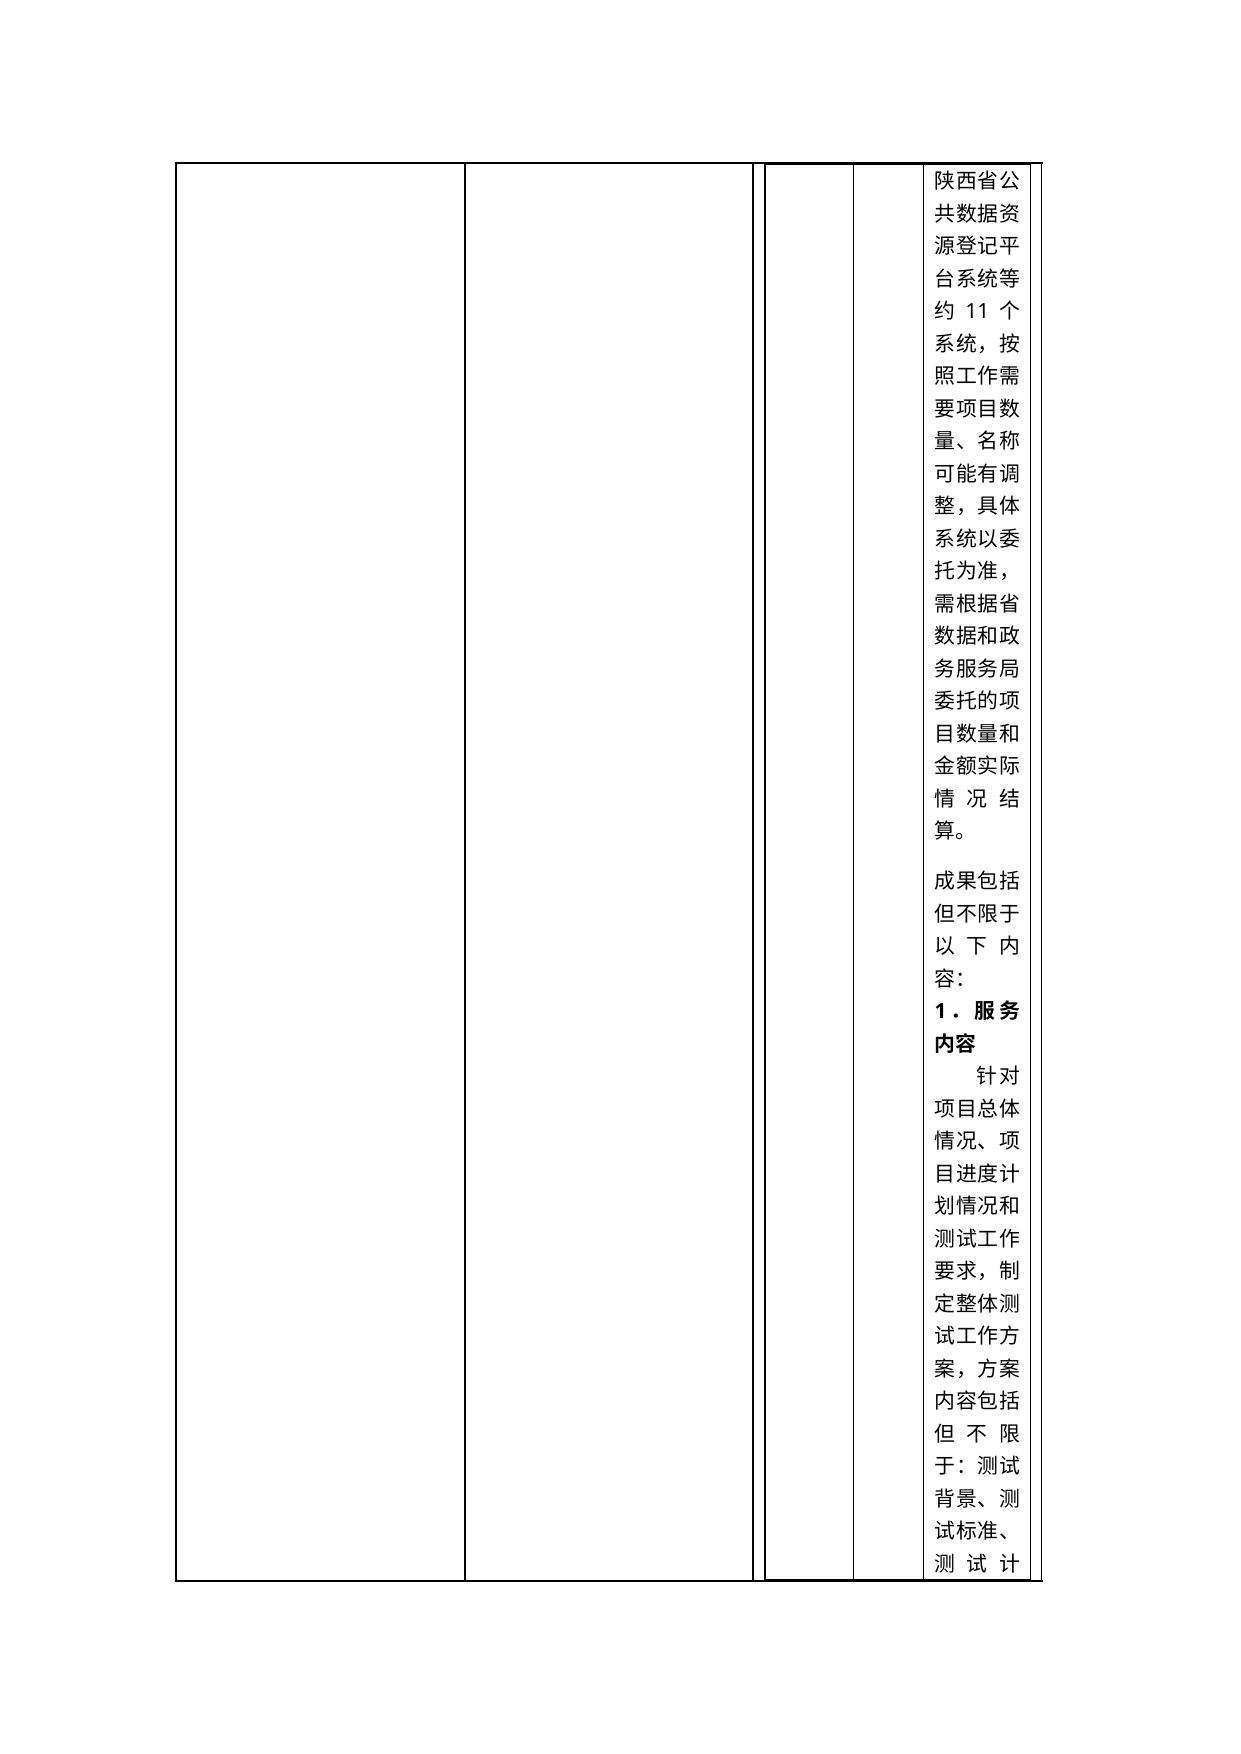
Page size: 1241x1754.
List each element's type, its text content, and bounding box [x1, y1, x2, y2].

table_cell [1031, 164, 1041, 1580]
table_cell 1 [177, 164, 464, 1580]
table_cell [754, 164, 764, 1580]
table_cell [466, 164, 752, 1580]
table_cell [924, 165, 1030, 1579]
table_cell [854, 165, 923, 1579]
table_cell [766, 165, 853, 1579]
